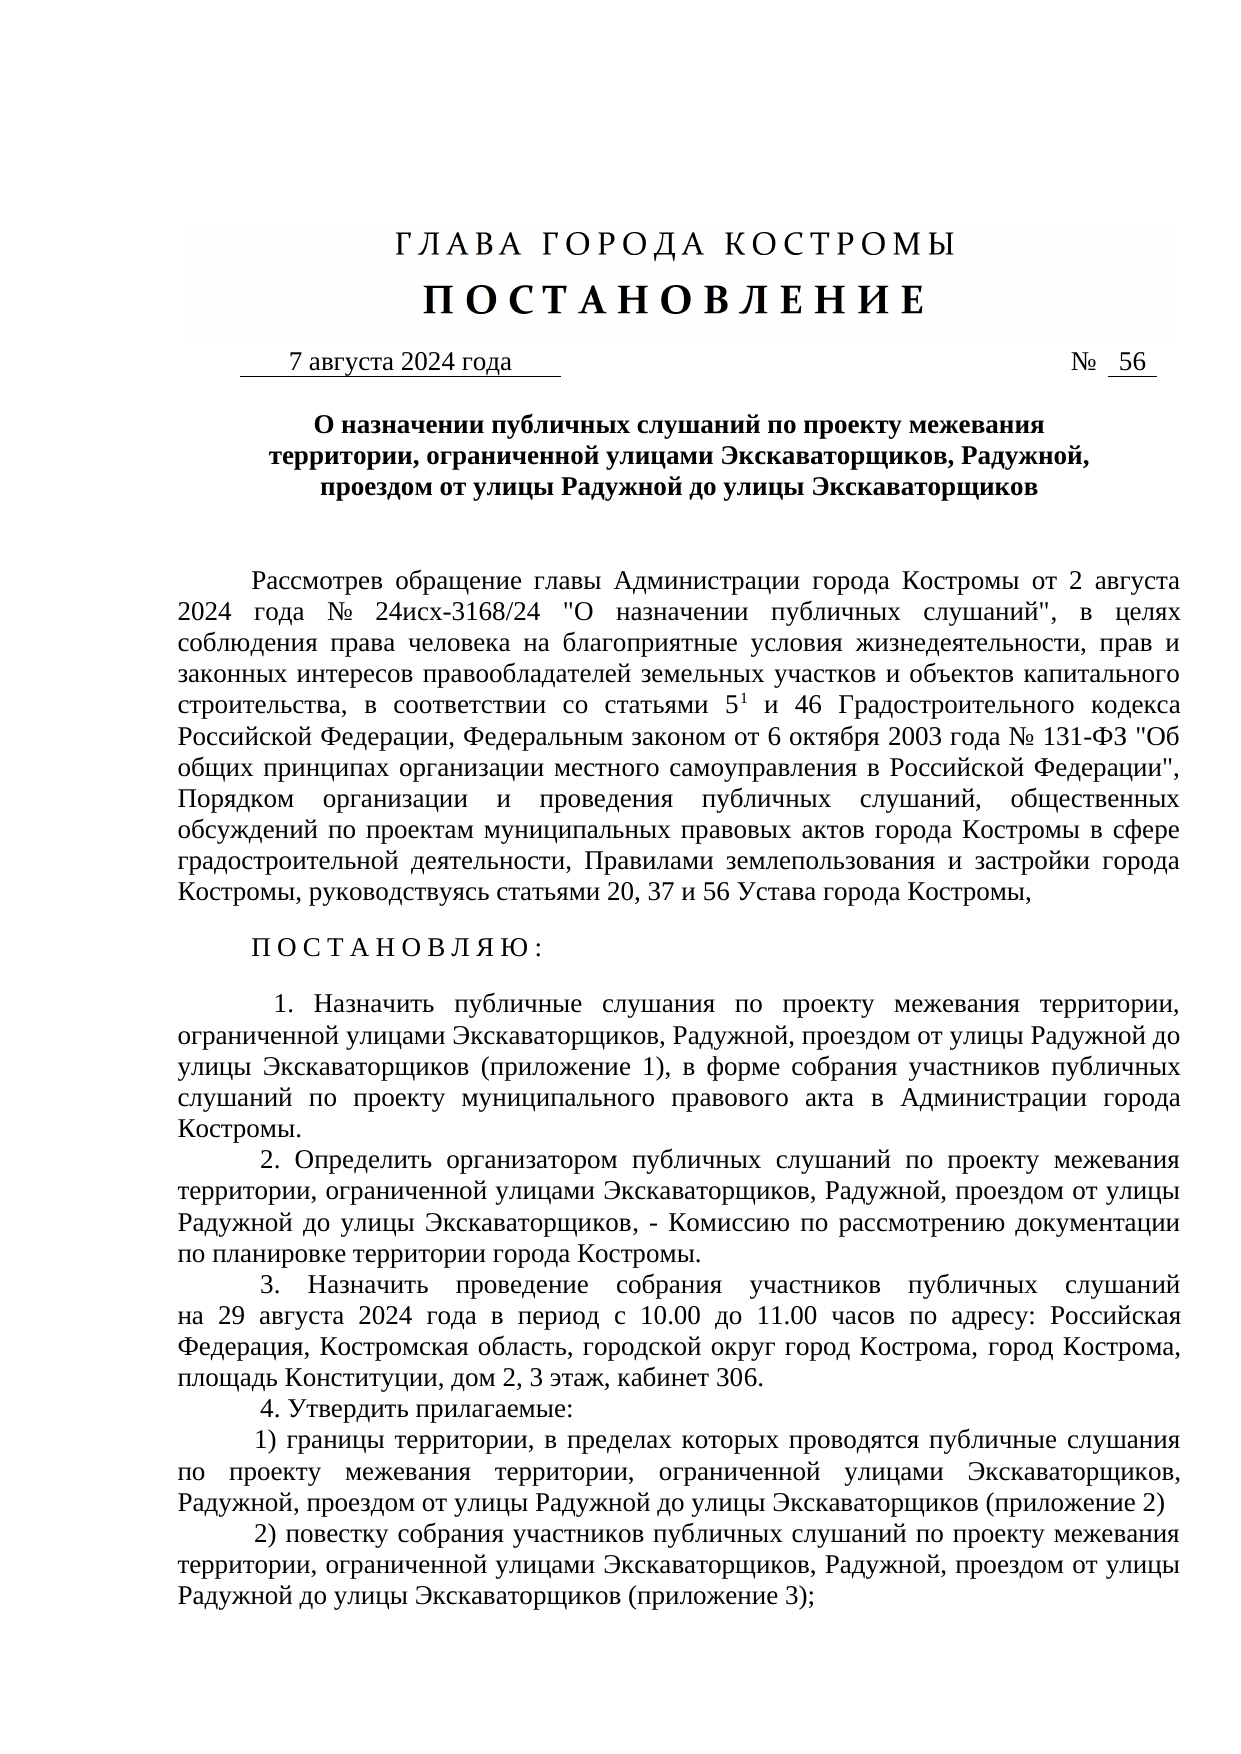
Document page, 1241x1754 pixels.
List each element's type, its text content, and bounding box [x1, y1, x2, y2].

text 2) повестку собрания участников публичных слушаний по проекту межевания территории, ограниченной улицами Экскаваторщиков, Радужной, проездом от улицы Радужной до улицы Экскаваторщиков (приложение 3); [177, 1517, 1181, 1611]
text Рассмотрев обращение главы Администрации города Костромы от 2 августа 2024 года № 24исх-3168/24 "О назначении публичных слушаний", в целях соблюдения права человека на благоприятные условия жизнедеятельности, прав и законных интересов правообладателей земельных участков и объектов капитального строительства, в соответствии со статьями 51 и 46 Градостроительного кодекса Российской Федерации, Федеральным законом от 6 октября 2003 года № 131-ФЗ "Об общих принципах организации местного самоуправления в Российской Федерации", Порядком организации и проведения публичных слушаний, общественных обсуждений по проектам муниципальных правовых актов города Костромы в сфере градостроительной деятельности, Правилами землепользования и застройки города Костромы, руководствуясь статьями 20, 37 и 56 Устава города Костромы, [177, 564, 1181, 906]
text ПОСТАНОВЛЯЮ: [177, 931, 1181, 963]
table_header 7 августа 2024 года [240, 345, 561, 376]
text 1) границы территории, в пределах которых проводятся публичные слушания по проекту межевания территории, ограниченной улицами Экскаваторщиков, Радужной, проездом от улицы Радужной до улицы Экскаваторщиков (приложение 2) [177, 1424, 1181, 1517]
picture [180, 224, 1178, 345]
text 2. Определить организатором публичных слушаний по проекту межевания территории, ограниченной улицами Экскаваторщиков, Радужной, проездом от улицы Радужной до улицы Экскаваторщиков, - Комиссию по рассмотрению документации по планировке территории города Костромы. [177, 1143, 1181, 1268]
text О назначении публичных слушаний по проекту межевания территории, ограниченной улицами Экскаваторщиков, Радужной, проездом от улицы Радужной до улицы Экскаваторщиков [236, 408, 1122, 502]
table_header № [561, 345, 1107, 376]
table_header 56 [1108, 345, 1157, 376]
text 1. Назначить публичные слушания по проекту межевания территории, ограниченной улицами Экскаваторщиков, Радужной, проездом от улицы Радужной до улицы Экскаваторщиков (приложение 1), в форме собрания участников публичных слушаний по проекту муниципального правового акта в Администрации города Костромы. [177, 988, 1181, 1143]
text 3. Назначить проведение собрания участников публичных слушаний на 29 августа 2024 года в период с 10.00 до 11.00 часов по адресу: Российская Федерация, Костромская область, городской округ город Кострома, город Кострома, площадь Конституции, дом 2, 3 этаж, кабинет 306. [177, 1268, 1181, 1392]
text 4. Утвердить прилагаемые: [177, 1392, 1181, 1424]
